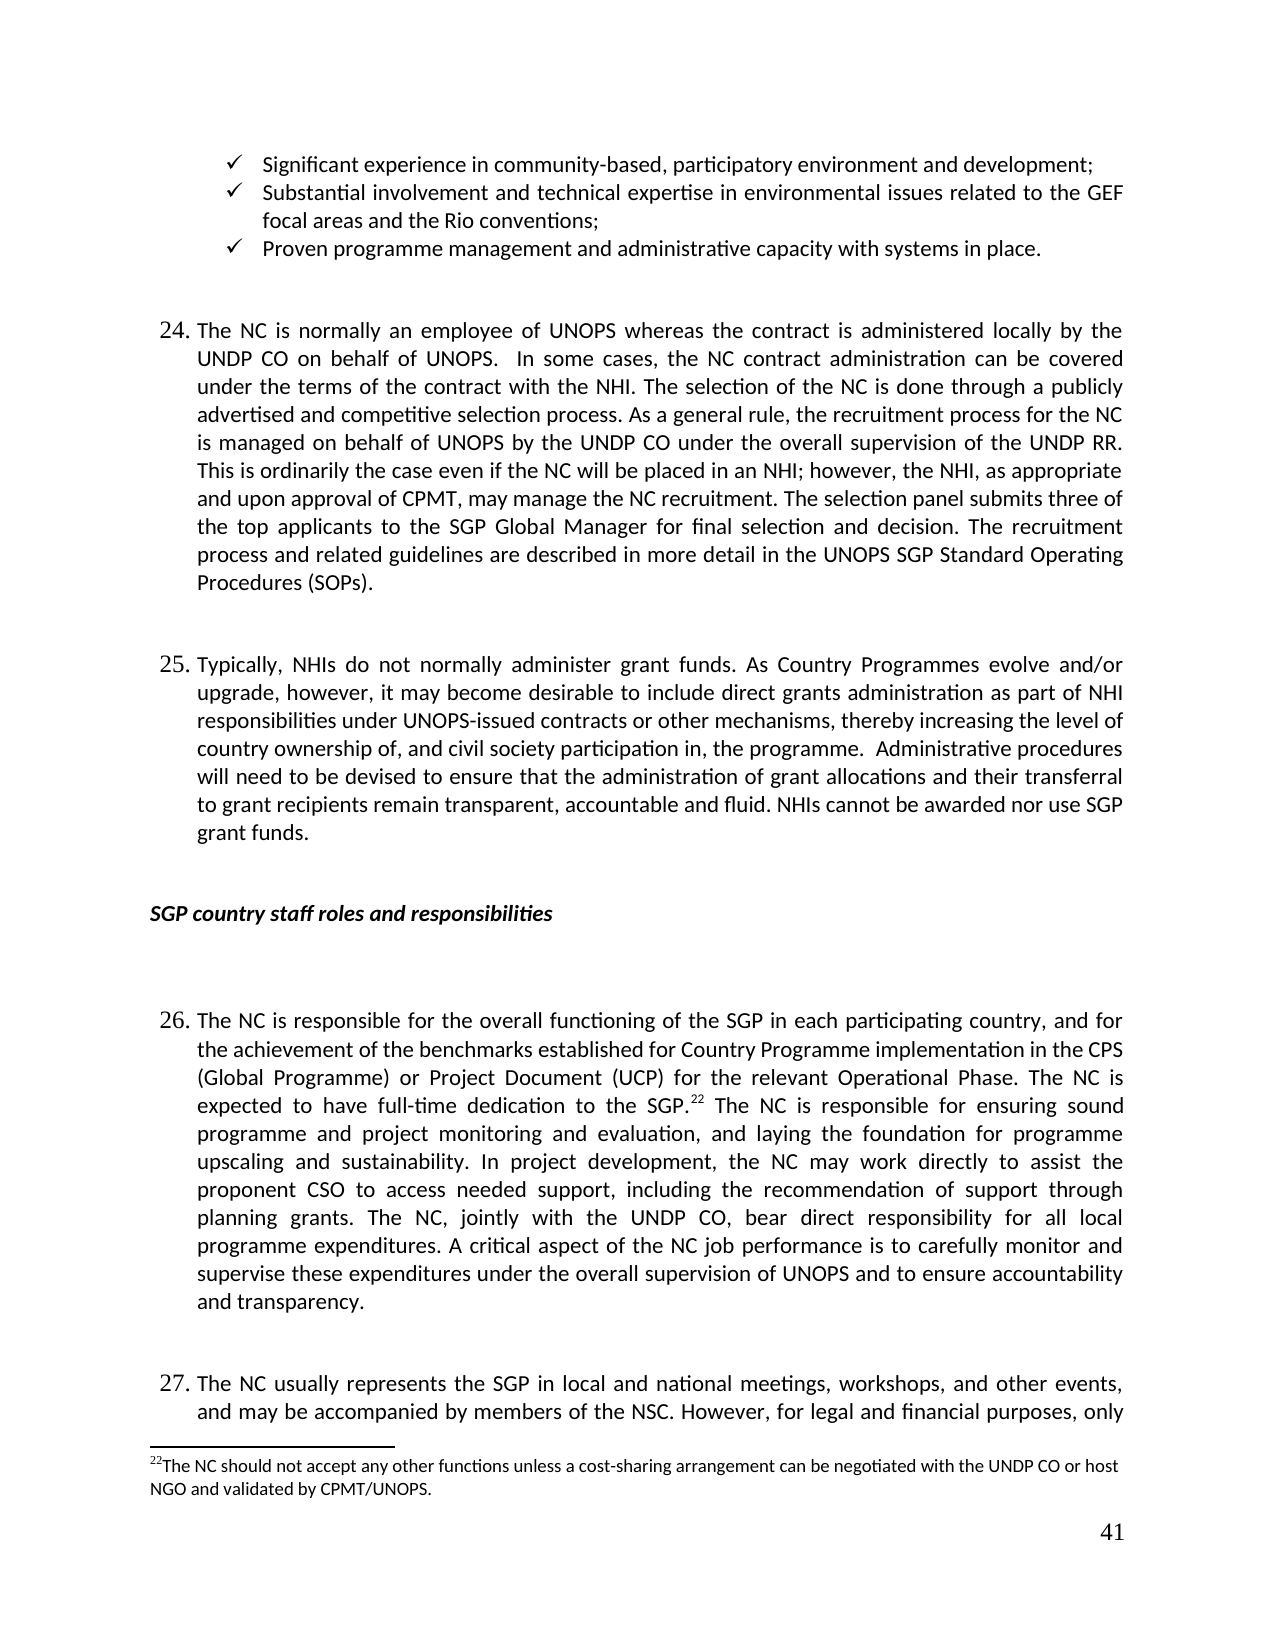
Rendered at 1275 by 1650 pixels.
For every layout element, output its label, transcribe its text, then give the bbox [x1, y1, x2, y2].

list Significant experience in community-based, participatory environment and development; [225, 150, 1125, 178]
list Proven programme management and administrative capacity with systems in place. [225, 234, 1125, 262]
list The NC is responsible for the overall functioning of the SGP in each participating country, and for the achievement of the benchmarks established for Country Programme implementation in the CPS (Global Programme) or Project Document (UCP) for the relevant Operational Phase. The NC is expected to have full-time dedication to the SGP. The NC is responsible for ensuring sound programme and project monitoring and evaluation, and laying the foundation for programme upscaling and sustainability. In project development, the NC may work directly to assist the proponent CSO to access needed support, including the recommendation of support through planning grants. The NC, jointly with the UNDP CO, bear direct responsibility for all local programme expenditures. A critical aspect of the NC job performance is to carefully monitor and supervise these expenditures under the overall supervision of UNOPS and to ensure accountability and transparency. [159, 1006, 1125, 1315]
text SGP country staff roles and responsibilities [150, 899, 1125, 928]
list Substantial involvement and technical expertise in environmental issues related to the GEF focal areas and the Rio conventions; [225, 178, 1125, 234]
list Typically, NHIs do not normally administer grant funds. As Country Programmes evolve and/or upgrade, however, it may become desirable to include direct grants administration as part of NHI responsibilities under UNOPS-issued contracts or other mechanisms, thereby increasing the level of country ownership of, and civil society participation in, the programme. Administrative procedures will need to be devised to ensure that the administration of grant allocations and their transferral to grant recipients remain transparent, accountable and fluid. NHIs cannot be awarded nor use SGP grant funds. [159, 649, 1125, 847]
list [159, 1368, 1125, 1425]
list The NC is normally an employee of UNOPS whereas the contract is administered locally by the UNDP CO on behalf of UNOPS. In some cases, the NC contract administration can be covered under the terms of the contract with the NHI. The selection of the NC is done through a publicly advertised and competitive selection process. As a general rule, the recruitment process for the NC is managed on behalf of UNOPS by the UNDP CO under the overall supervision of the UNDP RR. This is ordinarily the case even if the NC will be placed in an NHI; however, the NHI, as appropriate and upon approval of CPMT, may manage the NC recruitment. The selection panel submits three of the top applicants to the SGP Global Manager for final selection and decision. The recruitment process and related guidelines are described in more detail in the UNOPS SGP Standard Operating Procedures (SOPs). [159, 315, 1125, 596]
